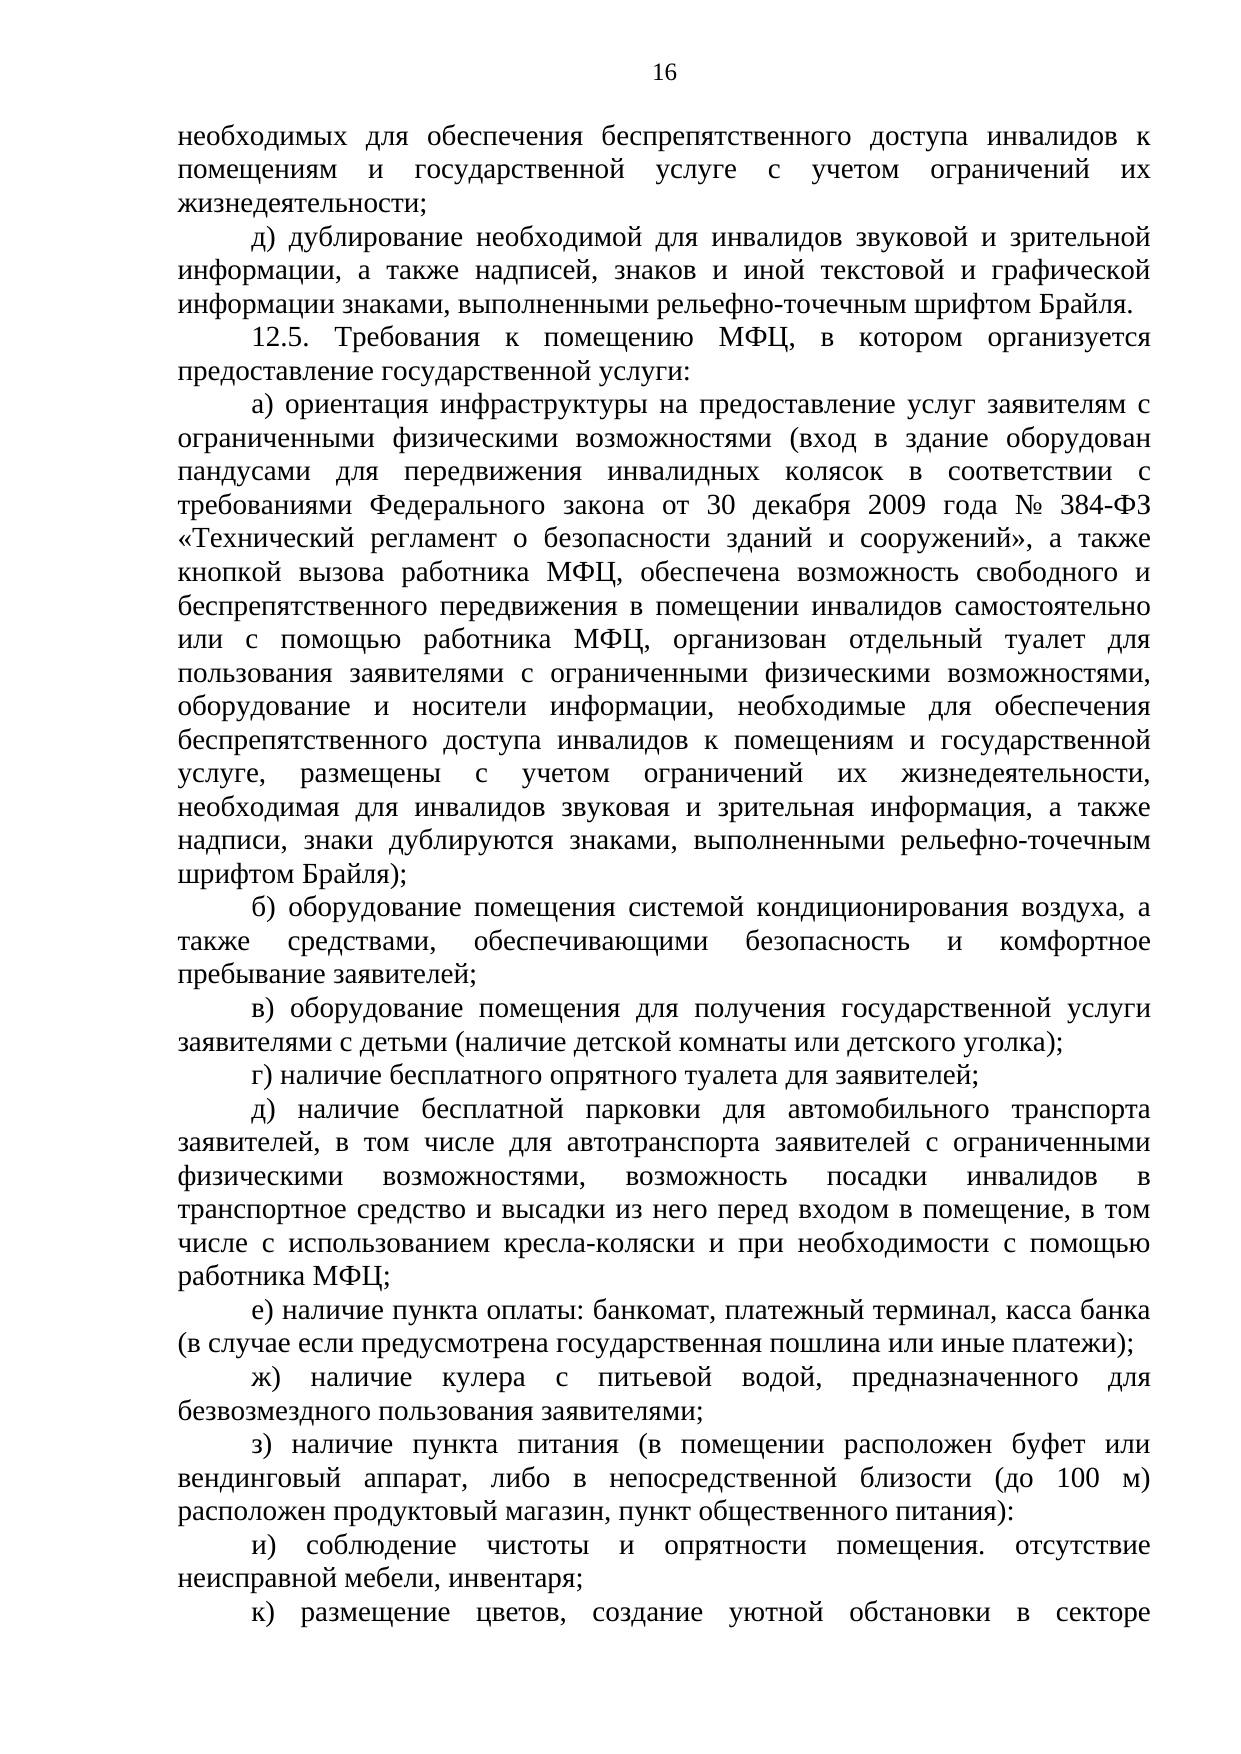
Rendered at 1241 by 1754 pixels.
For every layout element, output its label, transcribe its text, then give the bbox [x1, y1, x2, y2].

text б) оборудование помещения системой кондиционирования воздуха, а также средствами, обеспечивающими безопасность и комфортное пребывание заявителей; [177, 889, 1152, 990]
text 12.5. Требования к помещению МФЦ, в котором организуется предоставление государственной услуги: [177, 319, 1152, 386]
text и) соблюдение чистоты и опрятности помещения. отсутствие неисправной мебели, инвентаря; [177, 1527, 1152, 1594]
text а) ориентация инфраструктуры на предоставление услуг заявителям с ограниченными физическими возможностями (вход в здание оборудован пандусами для передвижения инвалидных колясок в соответствии с требованиями Федерального закона от 30 декабря 2009 года № 384-ФЗ «Технический регламент о безопасности зданий и сооружений», а также кнопкой вызова работника МФЦ, обеспечена возможность свободного и беспрепятственного передвижения в помещении инвалидов самостоятельно или с помощью работника МФЦ, организован отдельный туалет для пользования заявителями с ограниченными физическими возможностями, оборудование и носители информации, необходимые для обеспечения беспрепятственного доступа инвалидов к помещениям и государственной услуге, размещены с учетом ограничений их жизнедеятельности, необходимая для инвалидов звуковая и зрительная информация, а также надписи, знаки дублируются знаками, выполненными рельефно-точечным шрифтом Брайля); [177, 386, 1152, 889]
text д) наличие бесплатной парковки для автомобильного транспорта заявителей, в том числе для автотранспорта заявителей с ограниченными физическими возможностями, возможность посадки инвалидов в транспортное средство и высадки из него перед входом в помещение, в том числе с использованием кресла-коляски и при необходимости с помощью работника МФЦ; [177, 1091, 1152, 1292]
text ж) наличие кулера с питьевой водой, предназначенного для безвозмездного пользования заявителями; [177, 1359, 1152, 1426]
text г) наличие бесплатного опрятного туалета для заявителей; [177, 1057, 1152, 1091]
text д) дублирование необходимой для инвалидов звуковой и зрительной информации, а также надписей, знаков и иной текстовой и графической информации знаками, выполненными рельефно-точечным шрифтом Брайля. [177, 219, 1152, 319]
text е) наличие пункта оплаты: банкомат, платежный терминал, касса банка (в случае если предусмотрена государственная пошлина или иные платежи); [177, 1292, 1152, 1359]
text в) оборудование помещения для получения государственной услуги заявителями с детьми (наличие детской комнаты или детского уголка); [177, 990, 1152, 1057]
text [177, 118, 1152, 219]
text з) наличие пункта питания (в помещении расположен буфет или вендинговый аппарат, либо в непосредственной близости (до 100 м) расположен продуктовый магазин, пункт общественного питания): [177, 1426, 1152, 1527]
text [177, 1594, 1152, 1627]
